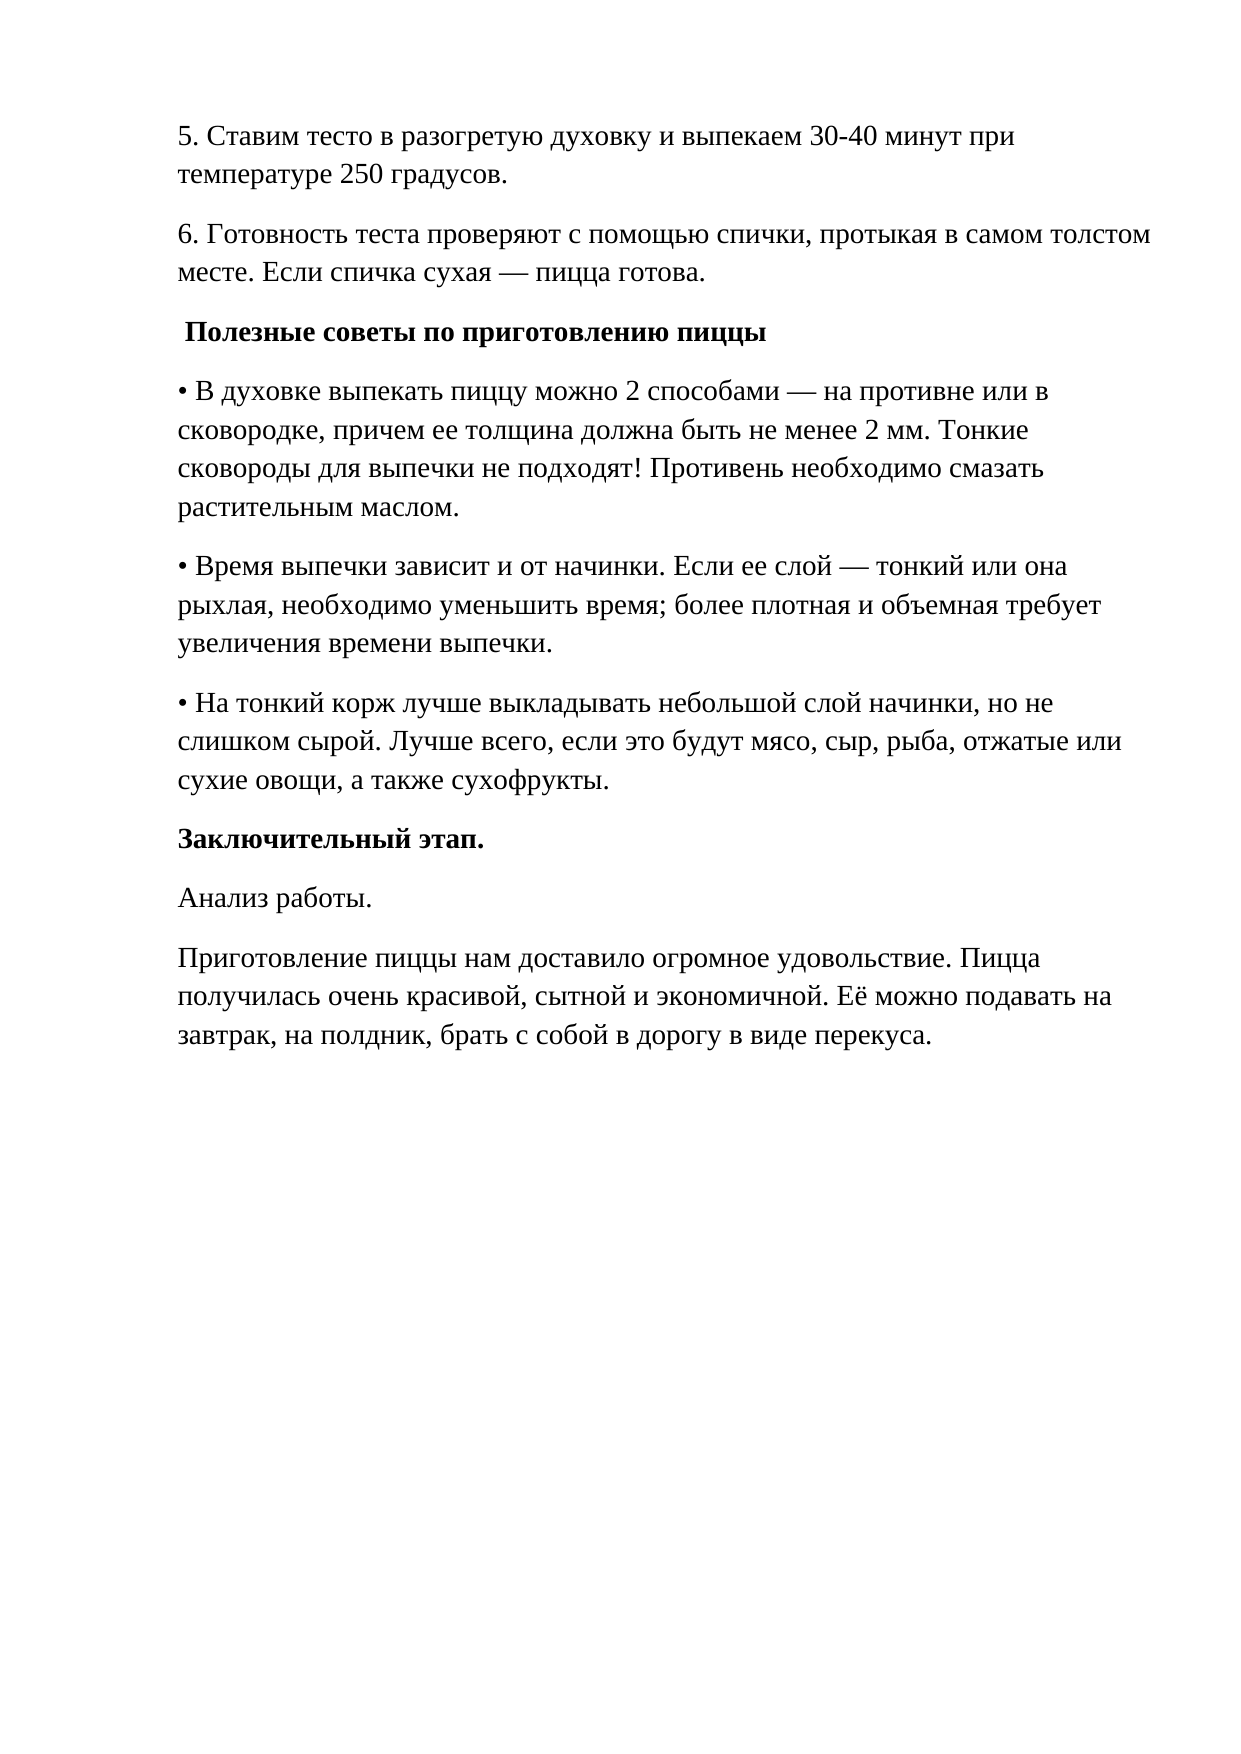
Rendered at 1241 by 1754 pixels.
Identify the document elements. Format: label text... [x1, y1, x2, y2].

text • В духовке выпекать пиццу можно 2 способами — на противне или в сковородке, причем ее толщина должна быть не менее 2 мм. Тонкие сковороды для выпечки не подходят! Противень необходимо смазать растительным маслом. [177, 373, 1152, 522]
text Анализ работы. [177, 881, 1152, 914]
text • На тонкий корж лучше выкладывать небольшой слой начинки, но не слишком сырой. Лучше всего, если это будут мясо, сыр, рыба, отжатые или сухие овощи, а также сухофрукты. [177, 685, 1152, 795]
text Полезные советы по приготовлению пиццы [177, 314, 1152, 347]
text 6. Готовность теста проверяют с помощью спички, протыкая в самом толстом месте. Если спичка сухая — пицца готова. [177, 216, 1152, 288]
text Приготовление пиццы нам доставило огромное удовольствие. Пицца получилась очень красивой, сытной и экономичной. Её можно подавать на завтрак, на полдник, брать с собой в дорогу в виде перекуса. [177, 940, 1152, 1051]
text 5. Ставим тесто в разогретую духовку и выпекаем 30-40 минут при температуре 250 градусов. [177, 118, 1152, 190]
text • Время выпечки зависит и от начинки. Если ее слой — тонкий или она рыхлая, необходимо уменьшить время; более плотная и объемная требует увеличения времени выпечки. [177, 548, 1152, 659]
text Заключительный этап. [177, 821, 1152, 855]
